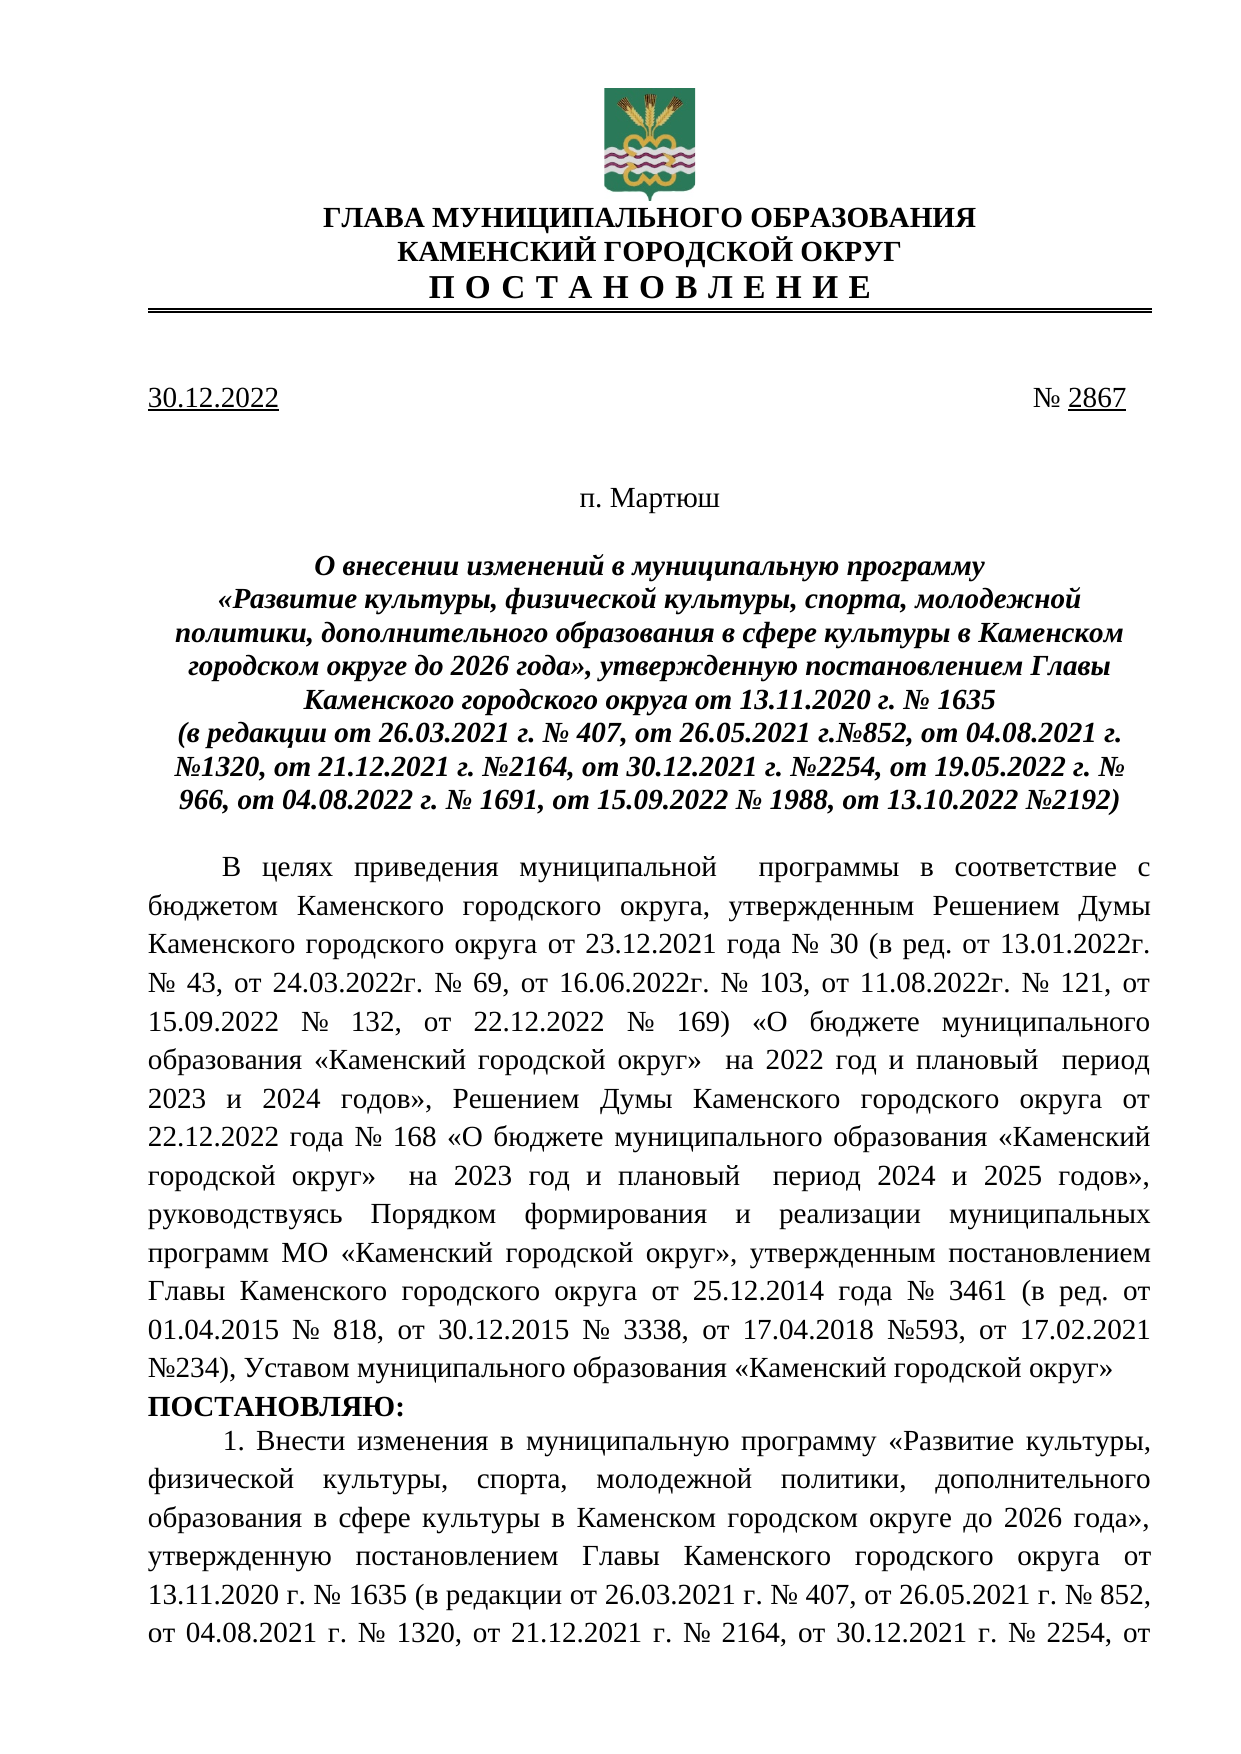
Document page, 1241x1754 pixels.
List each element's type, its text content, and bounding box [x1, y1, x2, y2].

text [148, 1423, 1152, 1649]
text 30.12.2022 № 2867 [148, 380, 1152, 413]
subtitle ПОСТАНОВЛЕНИЕ [148, 268, 1152, 308]
text КАМЕНСКИЙ ГОРОДСКОЙ ОКРУГ [148, 234, 1152, 268]
text В целях приведения муниципальной программы в соответствие с бюджетом Каменского городского округа, утвержденным Решением Думы Каменского городского округа от 23.12.2021 года № 30 (в ред. от 13.01.2022г. № 43, от 24.03.2022г. № 69, от 16.06.2022г. № 103, от 11.08.2022г. № 121, от 15.09.2022 № 132, от 22.12.2022 № 169) «О бюджете муниципального образования «Каменский городской округ» на 2022 год и плановый период 2023 и 2024 годов», Решением Думы Каменского городского округа от 22.12.2022 года № 168 «О бюджете муниципального образования «Каменский городской округ» на 2023 год и плановый период 2024 и 2025 годов», руководствуясь Порядком формирования и реализации муниципальных программ МО «Каменский городской округ», утвержденным постановлением Главы Каменского городского округа от 25.12.2014 года № 3461 (в ред. от 01.04.2015 № 818, от 30.12.2015 № 3338, от 17.04.2018 №593, от 17.02.2021 №234), Уставом муниципального образования «Каменский городской округ» [148, 849, 1152, 1384]
text п. Мартюш [148, 481, 1152, 514]
text ГЛАВА МУНИЦИПАЛЬНОГО ОБРАЗОВАНИЯ [148, 201, 1152, 234]
text О внесении изменений в муниципальную программу [148, 548, 1152, 581]
text ПОСТАНОВЛЯЮ: [148, 1389, 1152, 1423]
text «Развитие культуры, физической культуры, спорта, молодежной политики, дополнительного образования в сфере культуры в Каменском городском округе до 2026 года», утвержденную постановлением Главы Каменского городского округа от 13.11.2020 г. № 1635 (в редакции от 26.03.2021 г. № 407, от 26.05.2021 г.№852, от 04.08.2021 г. №1320, от 21.12.2021 г. №2164, от 30.12.2021 г. №2254, от 19.05.2022 г. № 966, от 04.08.2022 г. № 1691, от 15.09.2022 № 1988, от 13.10.2022 №2192) [148, 581, 1152, 816]
picture [604, 88, 696, 201]
